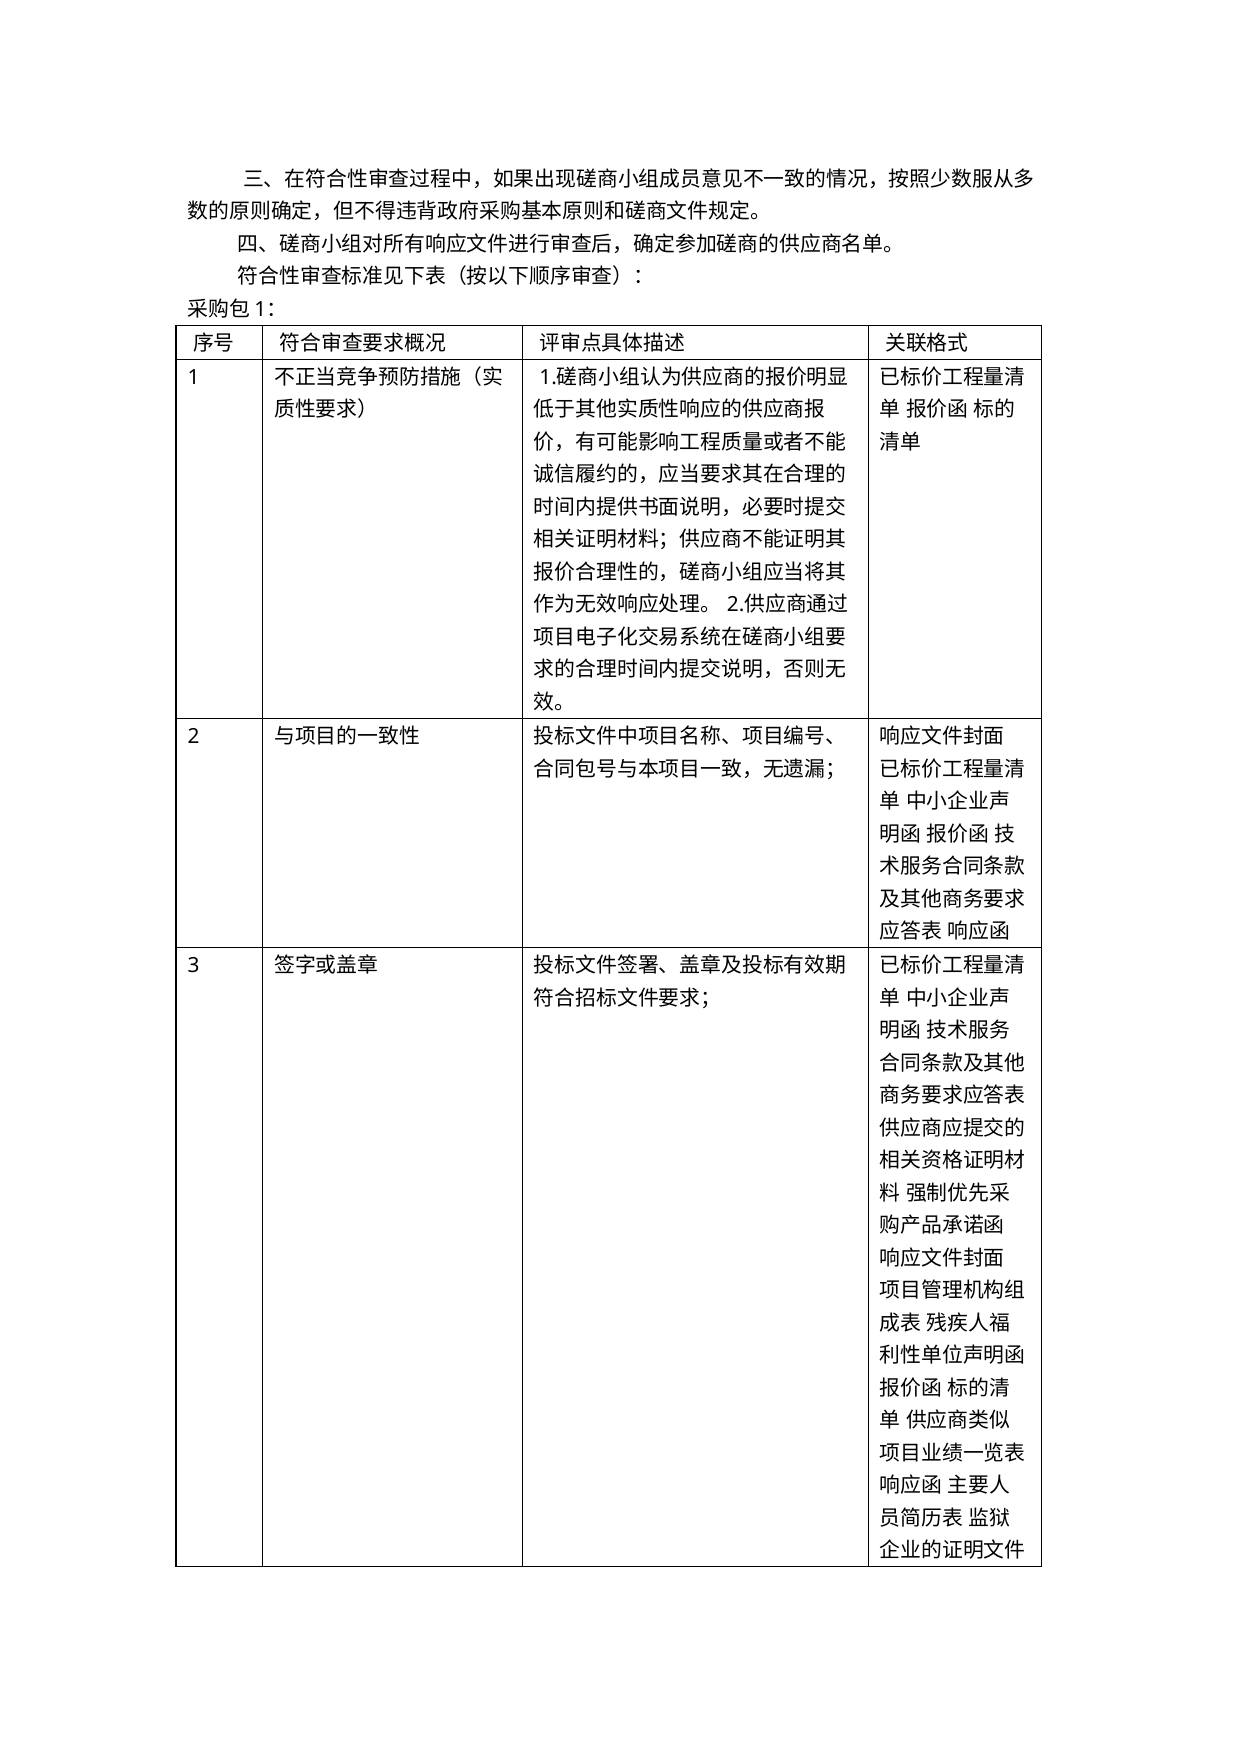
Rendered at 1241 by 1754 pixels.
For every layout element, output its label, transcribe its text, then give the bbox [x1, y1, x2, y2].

table_cell 签字或盖章 [263, 948, 522, 1566]
table_header 序号 [177, 326, 262, 358]
table_header 评审点具体描述 [523, 326, 868, 358]
table_cell 3 [177, 948, 262, 1566]
table_cell 已标价工程量清单 报价函 标的清单 [869, 360, 1041, 718]
text 四、磋商小组对所有响应文件进行审查后，确定参加磋商的供应商名单。 [187, 227, 1053, 259]
table_header 关联格式 [869, 326, 1041, 358]
text 符合性审查标准见下表（按以下顺序审查）： [187, 259, 1053, 292]
table_cell 已标价工程量清单 中小企业声明函 技术服务合同条款及其他商务要求应答表 供应商应提交的相关资格证明材料 强制优先采购产品承诺函 响应文件封面 项目管理机构组成表 残疾人福利性单位声明函 报价函 标的清单 供应商类似项目业绩一览表 响应函 主要人员简历表 监狱企业的证明文件 [869, 948, 1041, 1566]
table_cell 响应文件封面 已标价工程量清单 中小企业声明函 报价函 技术服务合同条款及其他商务要求应答表 响应函 [869, 719, 1041, 947]
text 三、在符合性审查过程中，如果出现磋商小组成员意见不一致的情况，按照少数服从多数的原则确定，但不得违背政府采购基本原则和磋商文件规定。 [187, 162, 1053, 227]
table_cell 投标文件中项目名称、项目编号、合同包号与本项目一致，无遗漏； [523, 719, 868, 947]
table_header 符合审查要求概况 [263, 326, 522, 358]
table_cell 投标文件签署、盖章及投标有效期符合招标文件要求； [523, 948, 868, 1566]
table_cell 与项目的一致性 [263, 719, 522, 947]
text 采购包1： [187, 292, 1053, 324]
table_cell 2 [177, 719, 262, 947]
table_cell 1 [177, 360, 262, 718]
table_cell 1.磋商小组认为供应商的报价明显低于其他实质性响应的供应商报价，有可能影响工程质量或者不能诚信履约的，应当要求其在合理的时间内提供书面说明，必要时提交相关证明材料；供应商不能证明其报价合理性的，磋商小组应当将其作为无效响应处理。 2.供应商通过项目电子化交易系统在磋商小组要求的合理时间内提交说明，否则无效。 [523, 360, 868, 718]
table_cell 不正当竞争预防措施（实质性要求） [263, 360, 522, 718]
